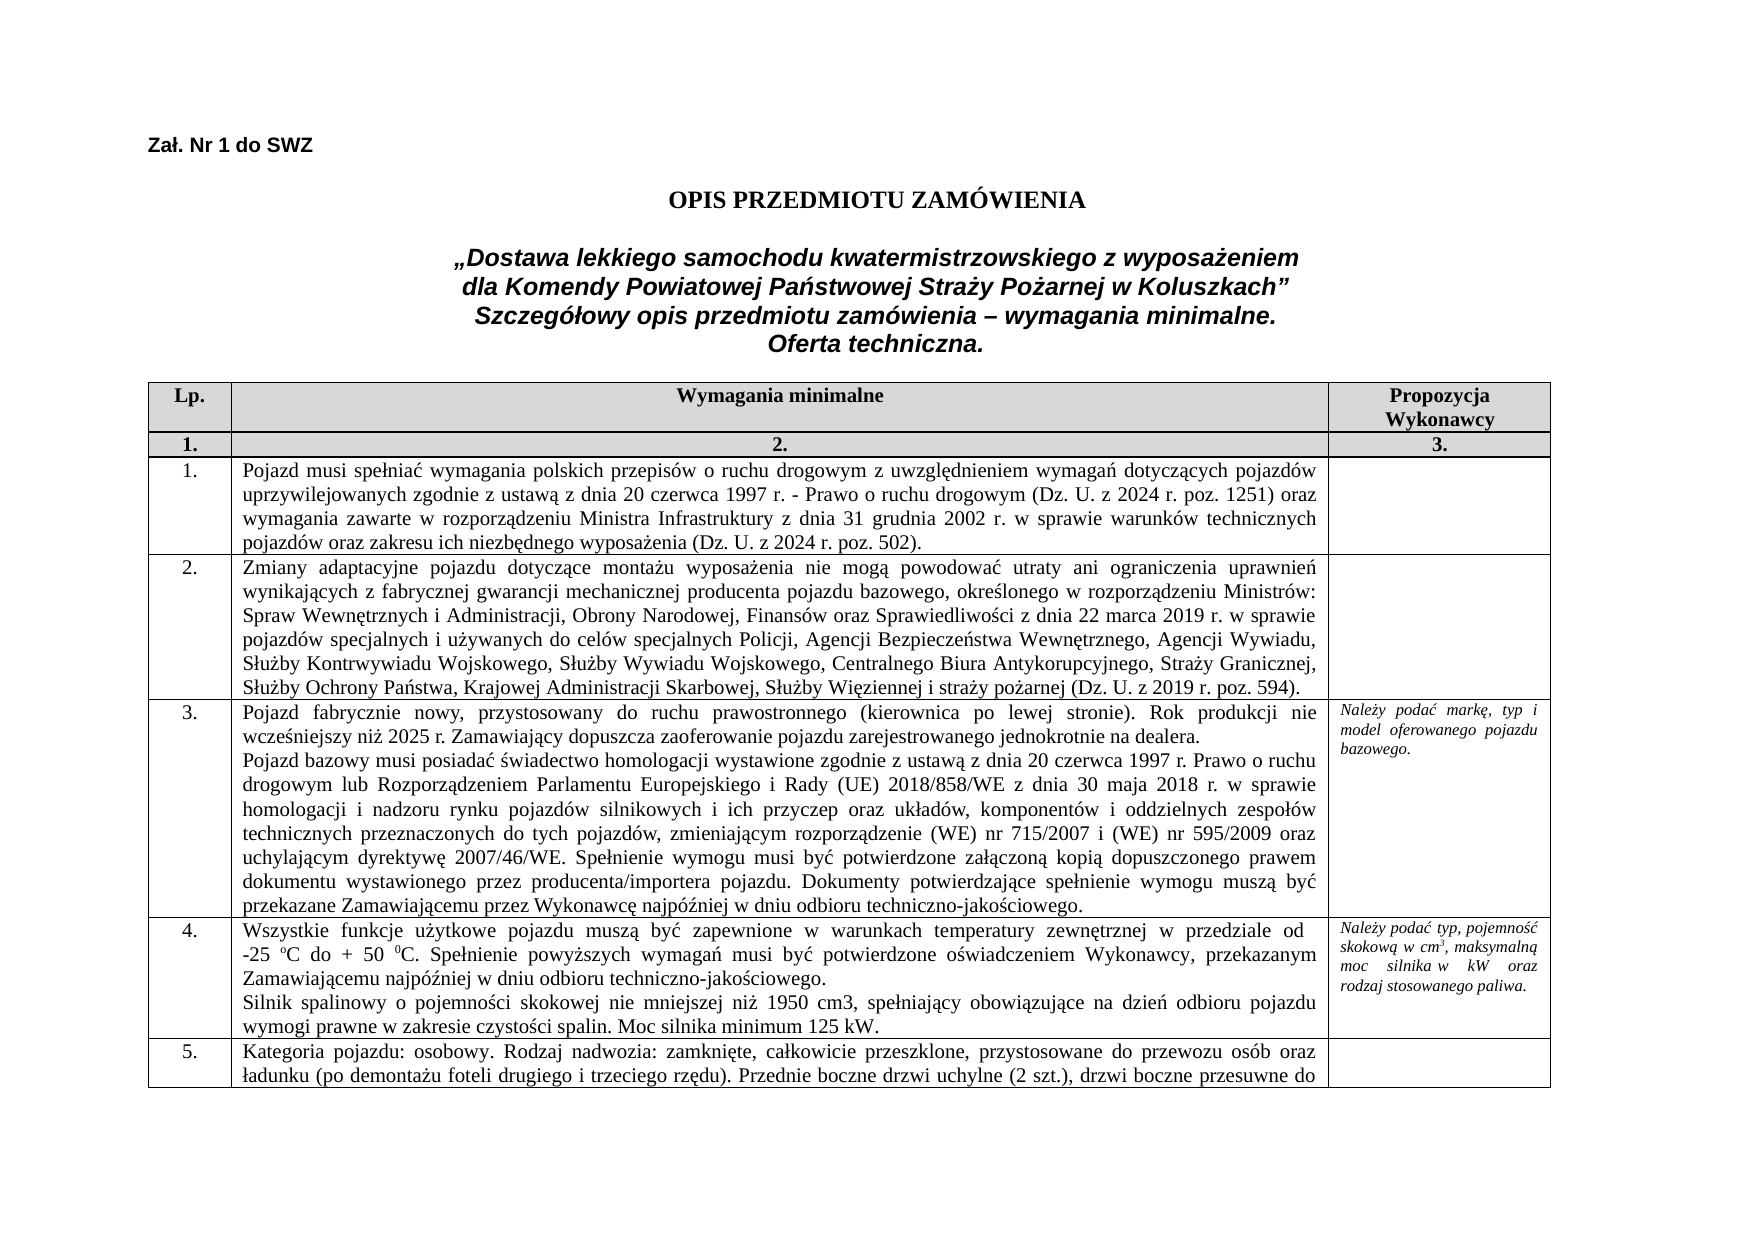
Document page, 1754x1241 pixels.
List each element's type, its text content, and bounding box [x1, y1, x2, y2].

table_cell 2. [232, 433, 1328, 456]
table_cell Należy podać markę, typ i model oferowanego pojazdu bazowego. [1329, 700, 1550, 917]
table_cell 3. [149, 700, 231, 917]
table_cell Należy podać typ, pojemność skokową w cm3, maksymalną moc silnika w kW oraz rodzaj stosowanego paliwa. [1329, 918, 1550, 1038]
table_cell [1329, 458, 1550, 554]
text Szczegółowy opis przedmiotu zamówienia – wymagania minimalne. [148, 301, 1606, 329]
table_cell 3. [1329, 433, 1550, 456]
table_cell [1329, 555, 1550, 699]
table_cell 2. [149, 555, 231, 699]
table_cell 4. [149, 918, 231, 1038]
text „Dostawa lekkiego samochodu kwatermistrzowskiego z wyposażeniem [148, 243, 1606, 272]
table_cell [232, 1039, 1328, 1087]
table_cell Zmiany adaptacyjne pojazdu dotyczące montażu wyposażenia nie mogą powodować utraty ani ograniczenia uprawnień wynikających z fabrycznej gwarancji mechanicznej producenta pojazdu bazowego, określonego w rozporządzeniu Ministrów: Spraw Wewnętrznych i Administracji, Obrony Narodowej, Finansów oraz Sprawiedliwości z dnia 22 marca 2019 r. w sprawie pojazdów specjalnych i używanych do celów specjalnych Policji, Agencji Bezpieczeństwa Wewnętrznego, Agencji Wywiadu, Służby Kontrwywiadu Wojskowego, Służby Wywiadu Wojskowego, Centralnego Biura Antykorupcyjnego, Straży Granicznej, Służby Ochrony Państwa, Krajowej Administracji Skarbowej, Służby Więziennej i straży pożarnej (Dz. U. z 2019 r. poz. 594). [232, 555, 1328, 699]
table_cell 1. [149, 458, 231, 554]
table_cell Wszystkie funkcje użytkowe pojazdu muszą być zapewnione w warunkach temperatury zewnętrznej w przedziale od -25 oC do + 50 0C. Spełnienie powyższych wymagań musi być potwierdzone oświadczeniem Wykonawcy, przekazanym Zamawiającemu najpóźniej w dniu odbioru techniczno-jakościowego. Silnik spalinowy o pojemności skokowej nie mniejszej niż 1950 cm3, spełniający obowiązujące na dzień odbioru pojazdu wymogi prawne w zakresie czystości spalin. Moc silnika minimum 125 kW. [232, 918, 1328, 1038]
text OPIS PRZEDMIOTU ZAMÓWIENIA [148, 186, 1606, 214]
text Oferta techniczna. [148, 329, 1606, 358]
table_header Wymagania minimalne [232, 383, 1328, 431]
table_cell 5. [149, 1039, 231, 1087]
table_cell Pojazd fabrycznie nowy, przystosowany do ruchu prawostronnego (kierownica po lewej stronie). Rok produkcji nie wcześniejszy niż 2025 r. Zamawiający dopuszcza zaoferowanie pojazdu zarejestrowanego jednokrotnie na dealera. Pojazd bazowy musi posiadać świadectwo homologacji wystawione zgodnie z ustawą z dnia 20 czerwca 1997 r. Prawo o ruchu drogowym lub Rozporządzeniem Parlamentu Europejskiego i Rady (UE) 2018/858/WE z dnia 30 maja 2018 r. w sprawie homologacji i nadzoru rynku pojazdów silnikowych i ich przyczep oraz układów, komponentów i oddzielnych zespołów technicznych przeznaczonych do tych pojazdów, zmieniającym rozporządzenie (WE) nr 715/2007 i (WE) nr 595/2009 oraz uchylającym dyrektywę 2007/46/WE. Spełnienie wymogu musi być potwierdzone załączoną kopią dopuszczonego prawem dokumentu wystawionego przez producenta/importera pojazdu. Dokumenty potwierdzające spełnienie wymogu muszą być przekazane Zamawiającemu przez Wykonawcę najpóźniej w dniu odbioru techniczno-jakościowego. [232, 700, 1328, 917]
subtitle Zał. Nr 1 do SWZ [148, 133, 1606, 157]
table_header Propozycja Wykonawcy [1329, 383, 1550, 431]
table_header Lp. [149, 383, 231, 431]
table_cell 1. [149, 433, 231, 456]
table_cell Pojazd musi spełniać wymagania polskich przepisów o ruchu drogowym z uwzględnieniem wymagań dotyczących pojazdów uprzywilejowanych zgodnie z ustawą z dnia 20 czerwca 1997 r. - Prawo o ruchu drogowym (Dz. U. z 2024 r. poz. 1251) oraz wymagania zawarte w rozporządzeniu Ministra Infrastruktury z dnia 31 grudnia 2002 r. w sprawie warunków technicznych pojazdów oraz zakresu ich niezbędnego wyposażenia (Dz. U. z 2024 r. poz. 502). [232, 458, 1328, 554]
table_cell [1329, 1039, 1550, 1087]
text dla Komendy Powiatowej Państwowej Straży Pożarnej w Koluszkach” [148, 272, 1606, 301]
